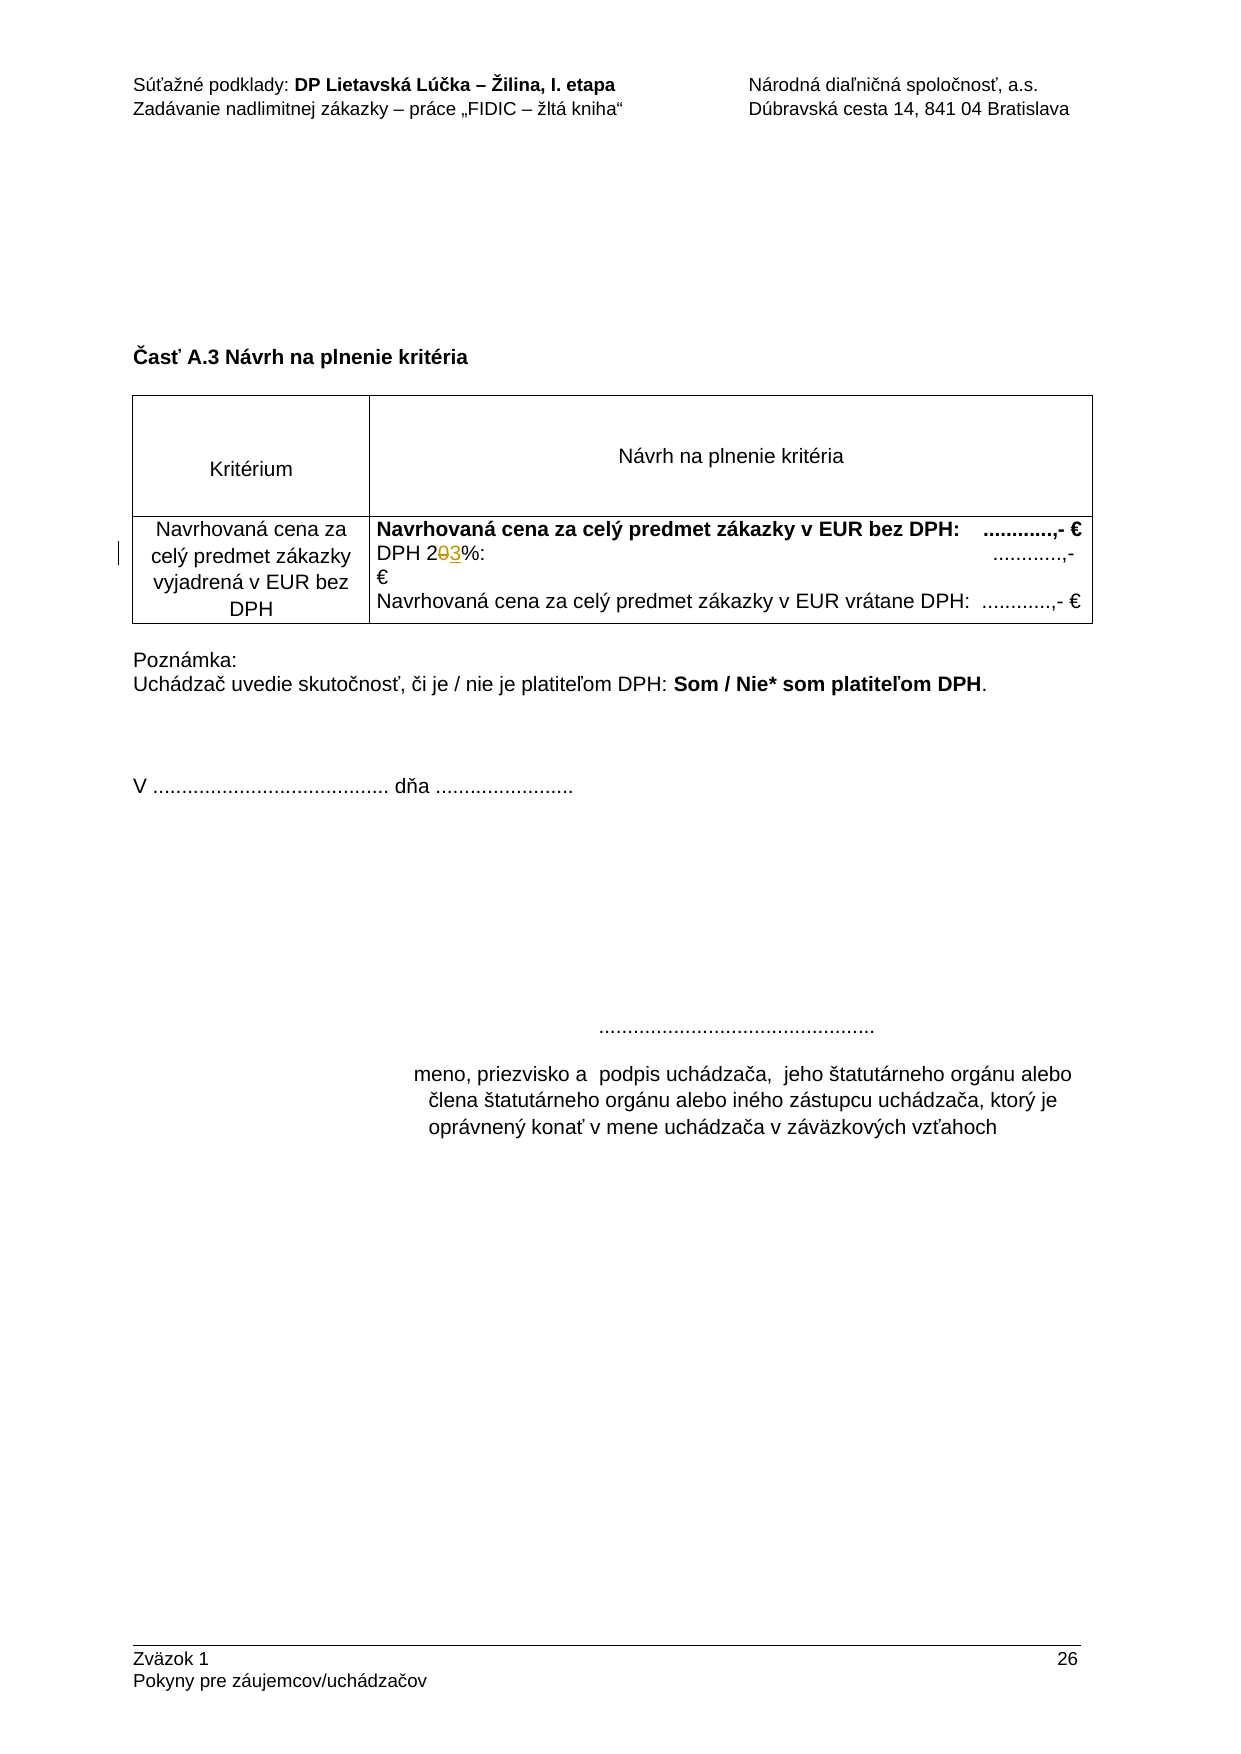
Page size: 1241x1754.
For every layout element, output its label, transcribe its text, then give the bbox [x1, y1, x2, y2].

text meno, priezvisko a podpis uchádzača, jeho štatutárneho orgánu alebo člena štatutárneho orgánu alebo iného zástupcu uchádzača, ktorý je oprávnený konať v mene uchádzača v záväzkových vzťahoch [413, 1062, 1075, 1138]
table_header Návrh na plnenie kritéria [370, 396, 1092, 516]
table_cell Navrhovaná cena za celý predmet zákazky vyjadrená v EUR bez DPH [133, 517, 369, 622]
table_header Kritérium [133, 396, 369, 516]
text Uchádzač uvedie skutočnosť, či je / nie je platiteľom DPH: Som / Nie* som platiteľom DPH. [133, 671, 1075, 695]
text Poznámka: [133, 647, 1075, 671]
table_cell Navrhovaná cena za celý predmet zákazky v EUR bez DPH: ............,- € DPH 2%: ............,- € Navrhovaná cena za celý predmet zákazky v EUR vrátane DPH: ............,- € [370, 517, 1092, 622]
subtitle Časť A.3 Návrh na plnenie kritéria [133, 345, 1075, 369]
text V ......................................... dňa ........................ [133, 774, 1075, 798]
text ................................................ [133, 1014, 1075, 1038]
